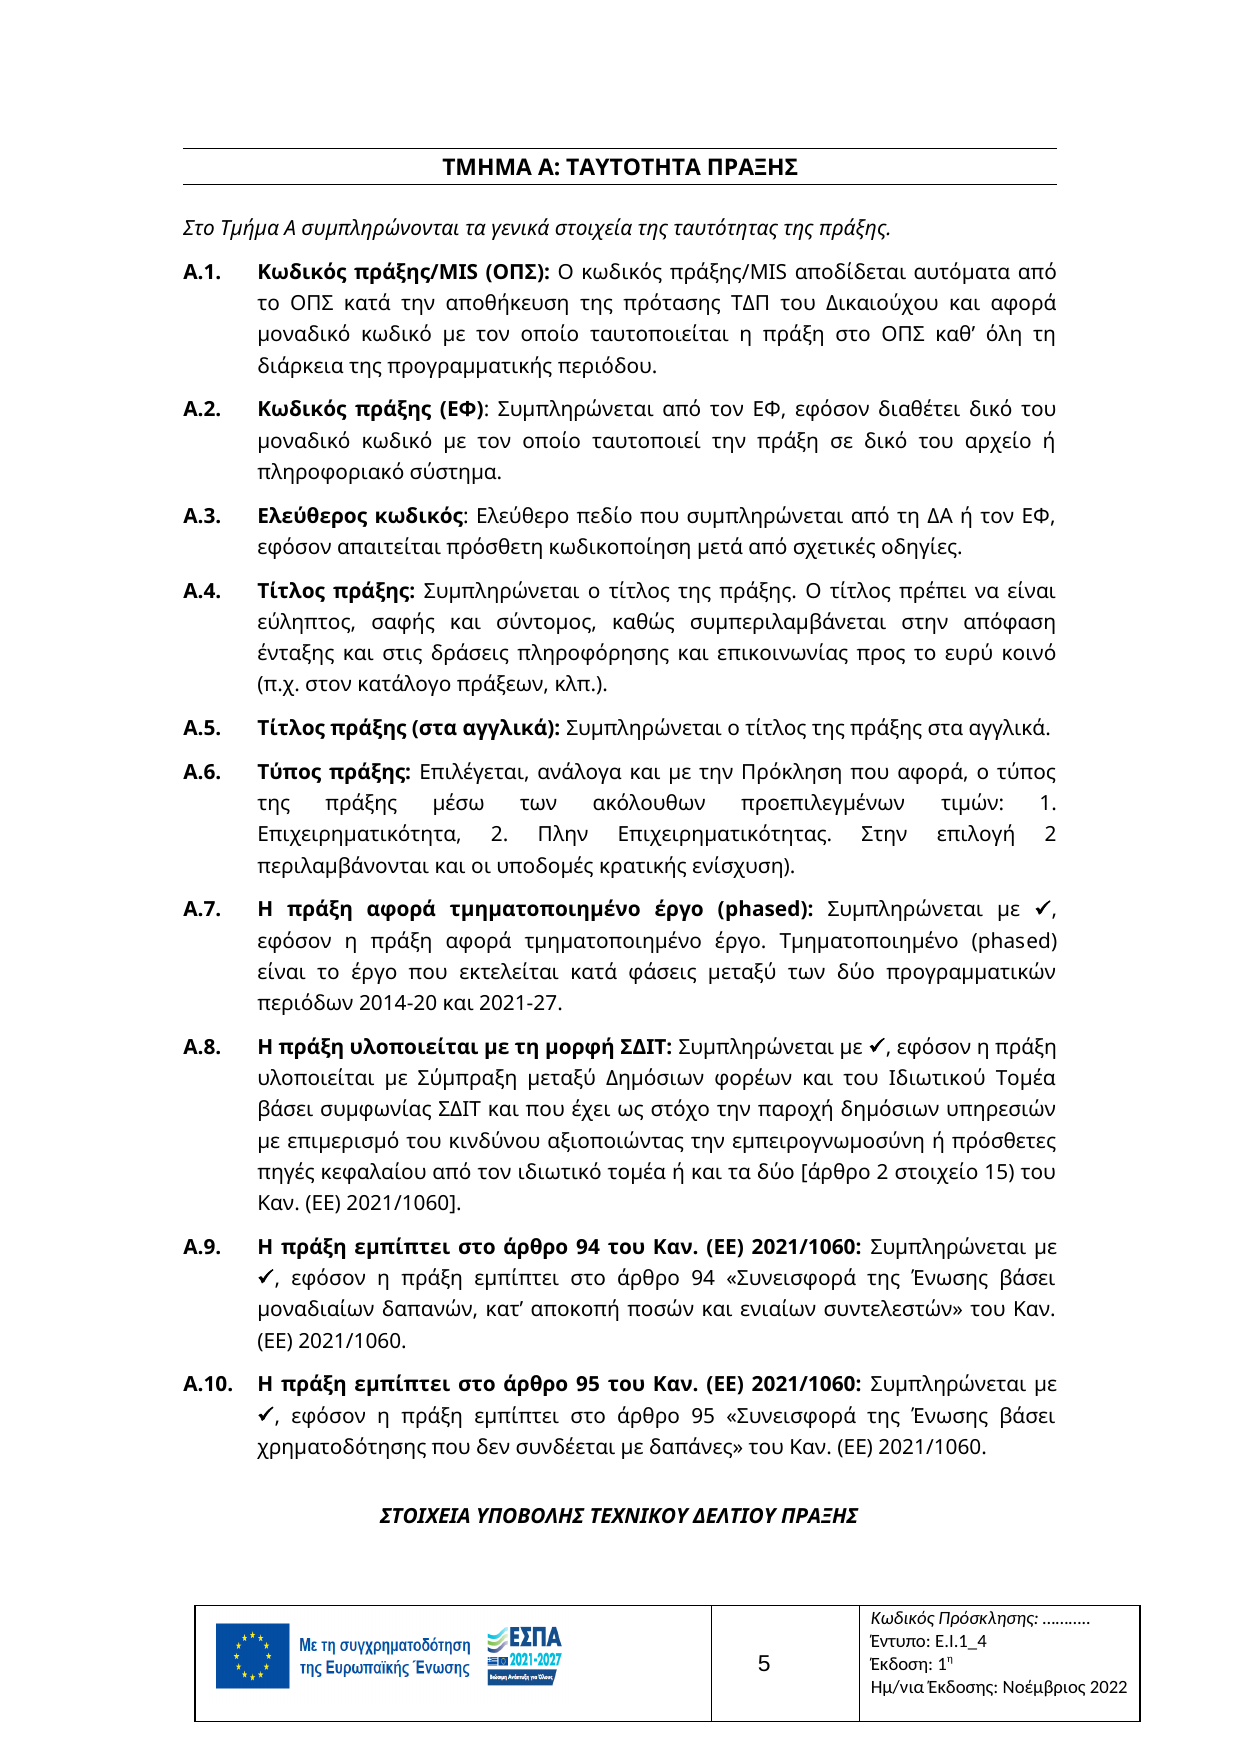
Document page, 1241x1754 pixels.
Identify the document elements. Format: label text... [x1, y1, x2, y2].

list Ελεύθερος κωδικός: Ελεύθερο πεδίο που συμπληρώνεται από τη ΔΑ ή τον ΕΦ, εφόσον απαιτείται πρόσθετη κωδικοποίηση μετά από σχετικές οδηγίες. [183, 501, 1057, 561]
list Η πράξη υλοποιείται με τη μορφή ΣΔΙΤ: Συμπληρώνεται με , εφόσον η πράξη υλοποιείται με Σύμπραξη μεταξύ Δημόσιων φορέων και του Ιδιωτικού Τομέα βάσει συμφωνίας ΣΔΙΤ και που έχει ως στόχο την παροχή δημόσιων υπηρεσιών με επιμερισμό του κινδύνου αξιοποιώντας την εμπειρογνωμοσύνη ή πρόσθετες πηγές κεφαλαίου από τον ιδιωτικό τομέα ή και τα δύο [άρθρο 2 στοιχείο 15) του Καν. (ΕΕ) 2021/1060]. [183, 1032, 1057, 1217]
list Η πράξη αφορά τμηματοποιημένο έργο (phased): Συμπληρώνεται με , εφόσον η πράξη αφορά τμηματοποιημένο έργο. Τμηματοποιημένο (phased) είναι το έργο που εκτελείται κατά φάσεις μεταξύ των δύο προγραμματικών περιόδων 2014-20 και 2021-27. [183, 894, 1057, 1017]
list Κωδικός πράξης/MIS (ΟΠΣ): O κωδικός πράξης/MIS αποδίδεται αυτόματα από το ΟΠΣ κατά την αποθήκευση της πρότασης ΤΔΠ του Δικαιούχου και αφορά μοναδικό κωδικό με τον οποίο ταυτοποιείται η πράξη στο ΟΠΣ καθ’ όλη τη διάρκεια της προγραμματικής περιόδου. [183, 257, 1057, 379]
list Η πράξη εμπίπτει στο άρθρο 94 του Καν. (ΕΕ) 2021/1060: Συμπληρώνεται με , εφόσον η πράξη εμπίπτει στο άρθρο 94 «Συνεισφορά της Ένωσης βάσει μοναδιαίων δαπανών, κατ’ αποκοπή ποσών και ενιαίων συντελεστών» του Καν. (ΕΕ) 2021/1060. [183, 1232, 1057, 1354]
list Τίτλος πράξης: Συμπληρώνεται ο τίτλος της πράξης. Ο τίτλος πρέπει να είναι εύληπτος, σαφής και σύντομος, καθώς συμπεριλαμβάνεται στην απόφαση ένταξης και στις δράσεις πληροφόρησης και επικοινωνίας προς το ευρύ κοινό (π.χ. στον κατάλογο πράξεων, κλπ.). [183, 576, 1057, 698]
subtitle ΣΤΟΙΧΕΙΑ ΥΠΟΒΟΛΗΣ ΤΕΧΝΙΚΟΥ ΔΕΛΤΙΟΥ ΠΡΑΞΗΣ [183, 1501, 1057, 1529]
list Τύπος πράξης: Επιλέγεται, ανάλογα και με την Πρόκληση που αφορά, ο τύπος της πράξης μέσω των ακόλουθων προεπιλεγμένων τιμών: 1. Επιχειρηματικότητα, 2. Πλην Επιχειρηματικότητας. Στην επιλογή 2 περιλαμβάνονται και οι υποδομές κρατικής ενίσχυση). [183, 757, 1057, 879]
list Κωδικός πράξης (ΕΦ): Συμπληρώνεται από τον ΕΦ, εφόσον διαθέτει δικό του μοναδικό κωδικό με τον οποίο ταυτοποιεί την πράξη σε δικό του αρχείο ή πληροφοριακό σύστημα. [183, 394, 1057, 486]
list Η πράξη εμπίπτει στο άρθρο 95 του Καν. (ΕΕ) 2021/1060: Συμπληρώνεται με , εφόσον η πράξη εμπίπτει στο άρθρο 95 «Συνεισφορά της Ένωσης βάσει χρηματοδότησης που δεν συνδέεται με δαπάνες» του Καν. (ΕΕ) 2021/1060. [183, 1369, 1057, 1461]
list Τίτλος πράξης (στα αγγλικά): Συμπληρώνεται ο τίτλος της πράξης στα αγγλικά. [183, 713, 1057, 742]
text Στο Τμήμα Α συμπληρώνονται τα γενικά στοιχεία της ταυτότητας της πράξης. [183, 213, 1057, 242]
picture [206, 1606, 569, 1706]
subtitle ΤΜΗΜΑ Α: ΤΑΥΤΟΤΗΤΑ ΠΡΑΞΗΣ [183, 149, 1057, 184]
